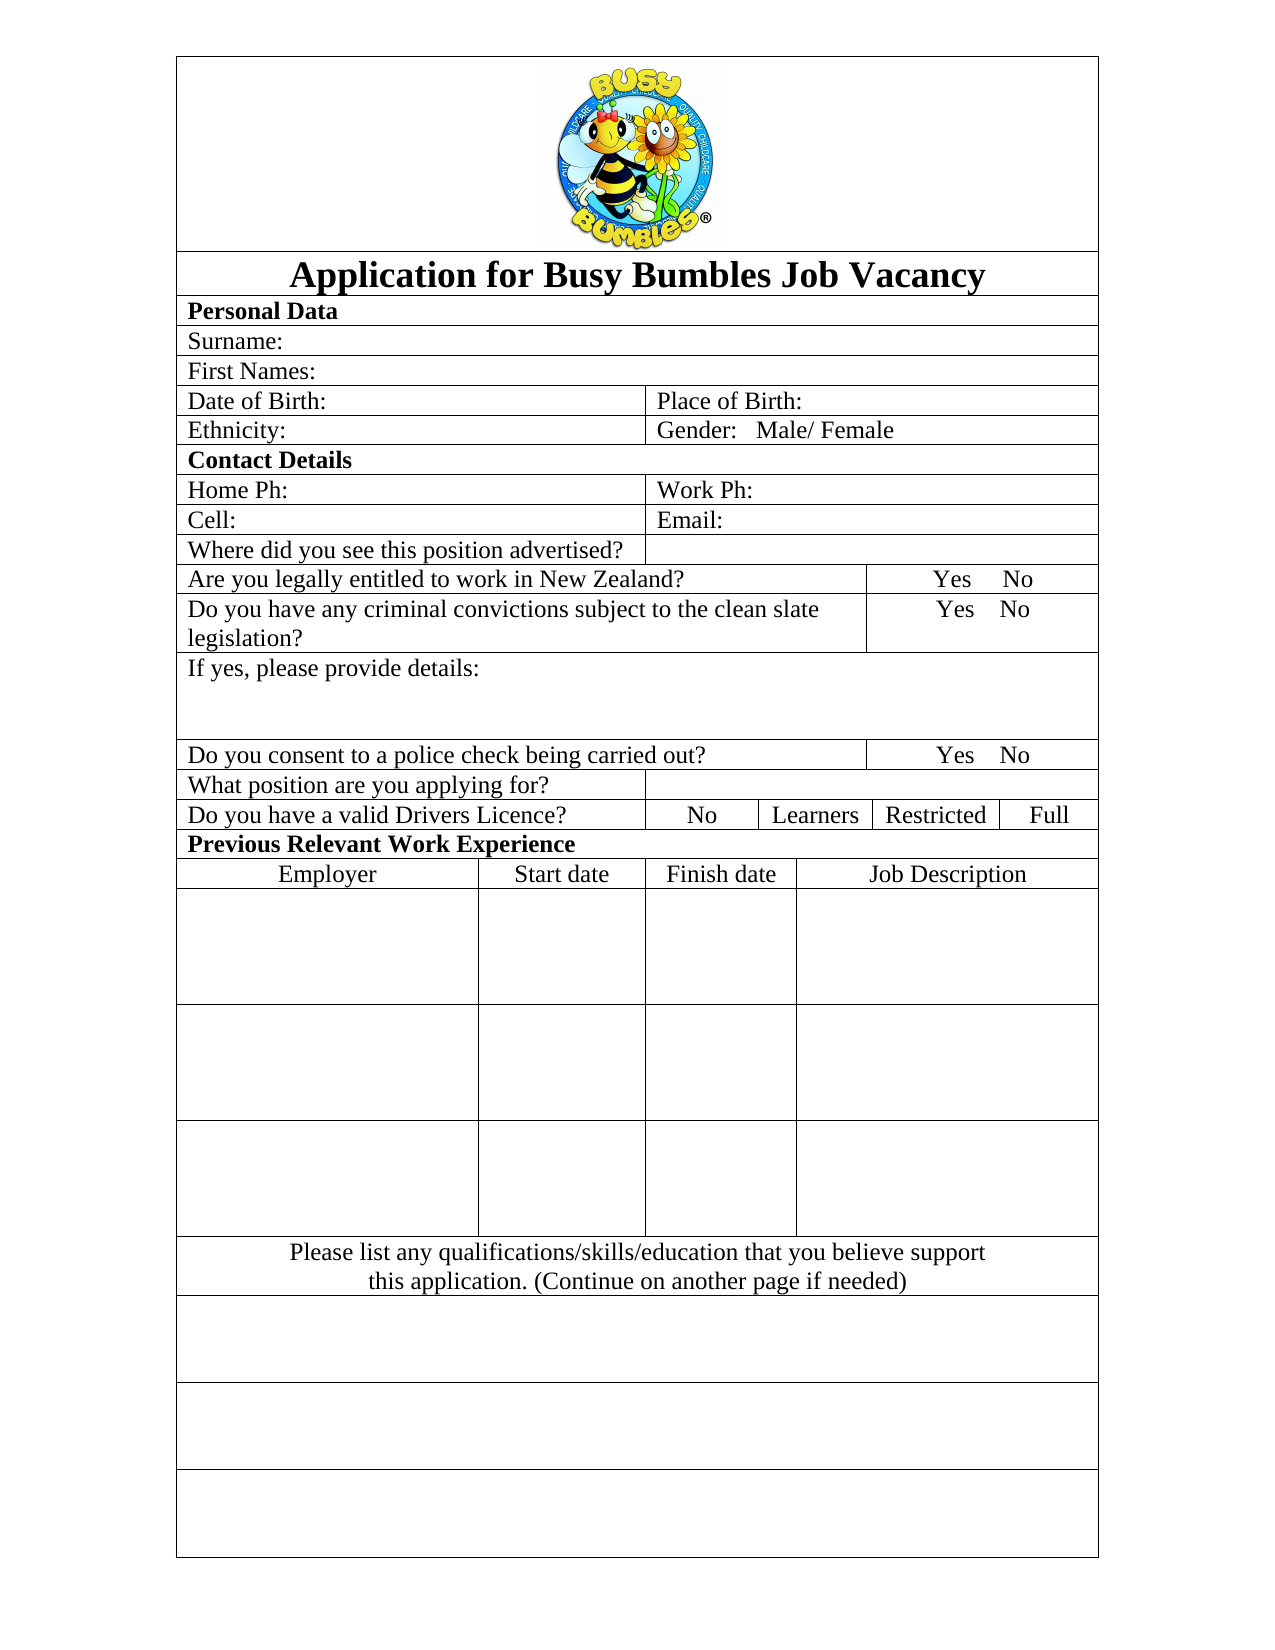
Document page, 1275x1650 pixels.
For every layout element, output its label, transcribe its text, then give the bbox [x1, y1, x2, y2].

table_cell Previous Relevant Work Experience [177, 830, 1098, 858]
table_cell If yes, please provide details: [177, 653, 1098, 739]
table_cell Yes No [867, 565, 1098, 593]
table_cell Work Ph: [646, 475, 1098, 504]
table_cell Ethnicity: [177, 416, 645, 444]
table_cell Job Description [797, 859, 1098, 888]
table_cell [479, 1121, 645, 1236]
table_cell [646, 770, 1098, 799]
table_cell Finish date [646, 859, 796, 888]
table_header [177, 57, 1098, 251]
table_cell [646, 1005, 796, 1120]
table_cell [797, 1005, 1098, 1120]
table_cell Surname: [177, 326, 1098, 355]
table_cell Restricted [873, 800, 999, 828]
table_cell Full [1000, 800, 1098, 828]
table_cell [797, 1121, 1098, 1236]
table_cell Learners [759, 800, 872, 828]
table_cell Contact Details [177, 445, 1098, 474]
table_cell Yes No [867, 740, 1098, 769]
table_cell [646, 535, 1098, 563]
table_cell Email: [646, 505, 1098, 534]
table_cell [177, 1121, 478, 1236]
table_cell What position are you applying for? [177, 770, 645, 799]
table_cell [177, 1296, 1098, 1382]
table_cell [479, 889, 645, 1004]
table_cell Personal Data [177, 296, 1098, 325]
table_cell Place of Birth: [646, 386, 1098, 414]
table_cell Do you consent to a police check being carried out? [177, 740, 866, 769]
table_cell [479, 1005, 645, 1120]
table_cell Date of Birth: [177, 386, 645, 414]
table_cell Home Ph: [177, 475, 645, 504]
table_cell Do you have any criminal convictions subject to the clean slate legislation? [177, 594, 866, 652]
table_cell [646, 889, 796, 1004]
table_cell [177, 1470, 1098, 1557]
table_cell [177, 1383, 1098, 1469]
table_cell Where did you see this position advertised? [177, 535, 645, 563]
table_cell First Names: [177, 356, 1098, 385]
table_cell [646, 1121, 796, 1236]
table_cell Do you have a valid Drivers Licence? [177, 800, 645, 828]
table_cell Employer [177, 859, 478, 888]
table_cell Are you legally entitled to work in New Zealand? [177, 565, 866, 593]
table_cell Gender: Male/ Female [646, 416, 1098, 444]
table_cell Cell: [177, 505, 645, 534]
table_cell Start date [479, 859, 645, 888]
table_cell No [646, 800, 758, 828]
table_cell [177, 1005, 478, 1120]
table_cell Please list any qualifications/skills/education that you believe support this application. (Continue on another page if needed) [177, 1237, 1098, 1295]
table_cell [177, 889, 478, 1004]
table_cell [797, 889, 1098, 1004]
table_cell Application for Busy Bumbles Job Vacancy [177, 252, 1098, 295]
table_cell Yes No [867, 594, 1098, 652]
